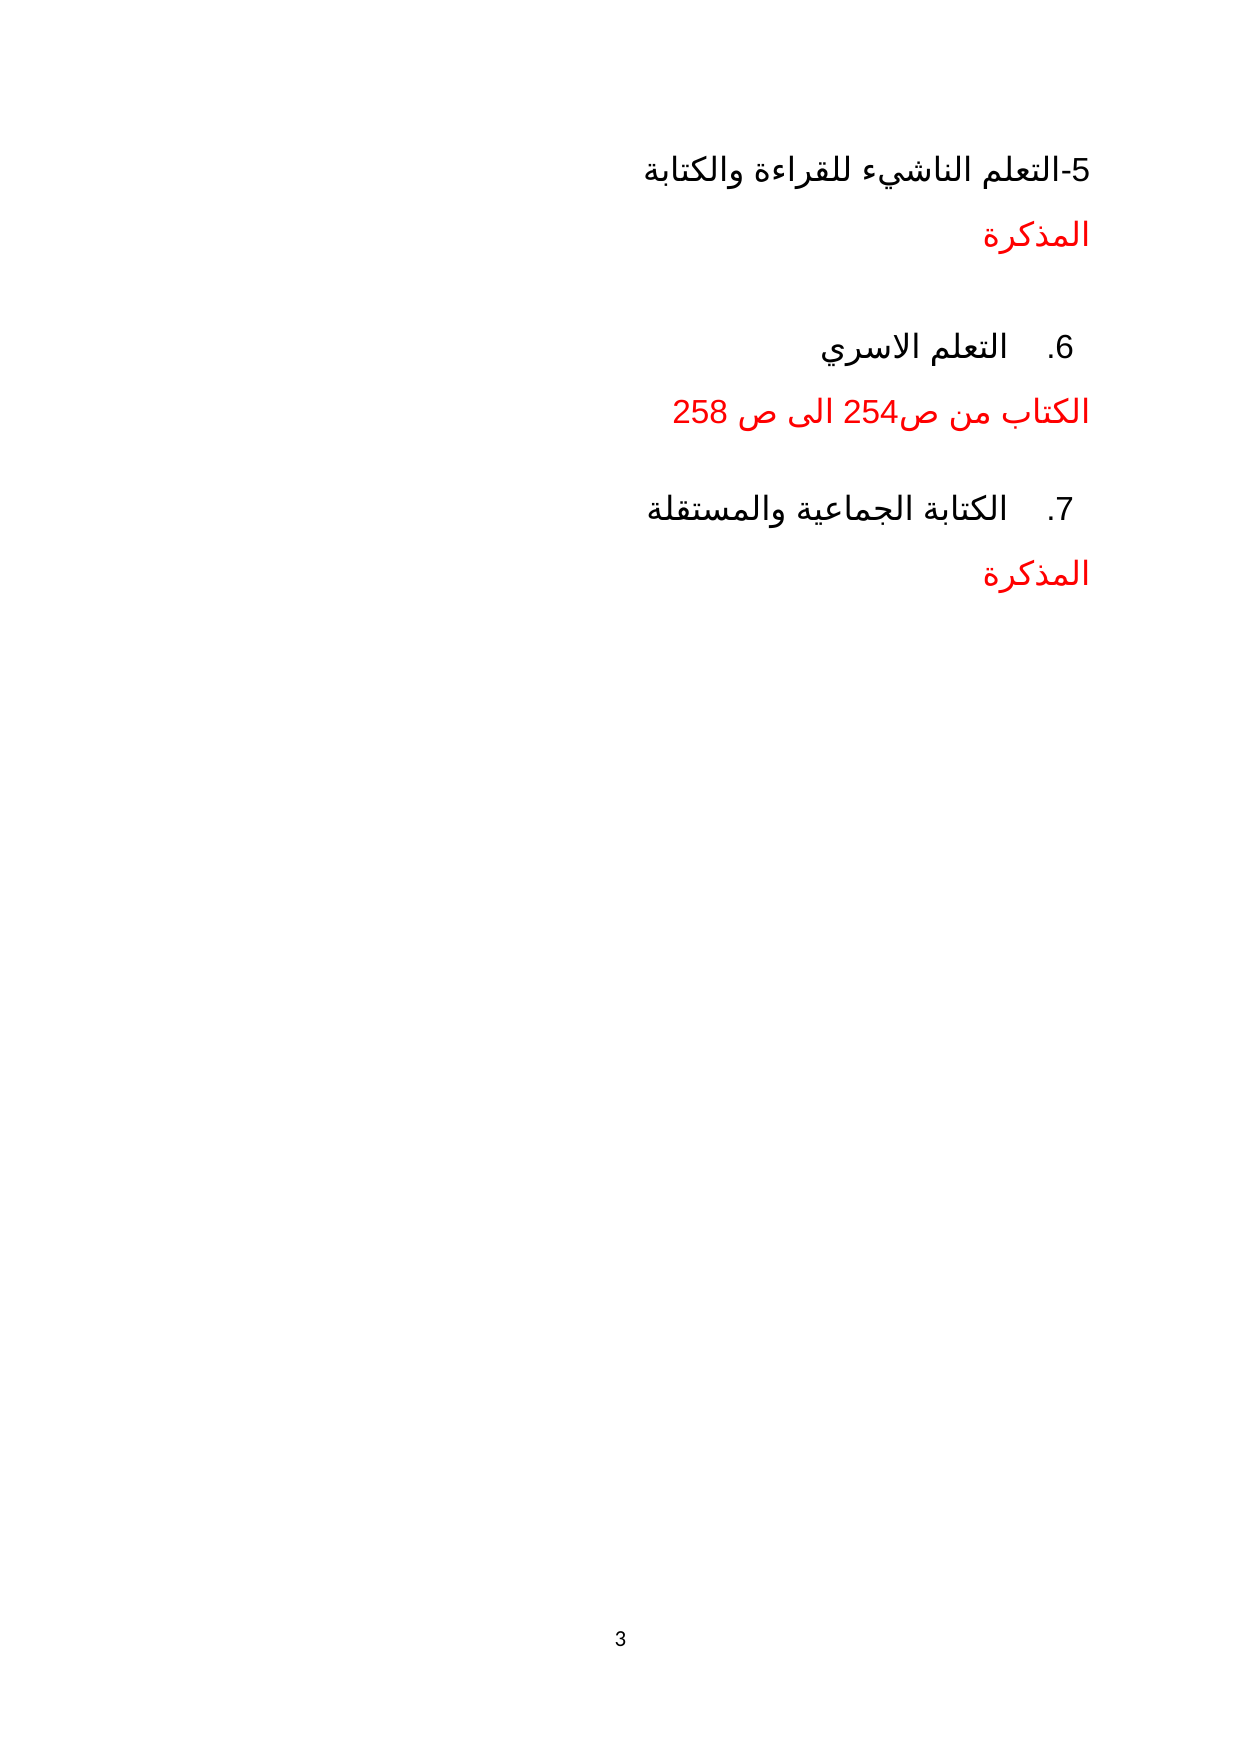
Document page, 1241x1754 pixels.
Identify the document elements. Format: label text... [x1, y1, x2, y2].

text المذكرة [150, 554, 1090, 592]
text المذكرة [150, 215, 1090, 253]
text الكتاب من ص254 الى ص 258 [150, 392, 1090, 430]
list التعلم الاسري [150, 327, 1046, 365]
list الكتابة الجماعية والمستقلة [150, 489, 1046, 527]
text 5-التعلم الناشيء للقراءة والكتابة [150, 150, 1090, 188]
